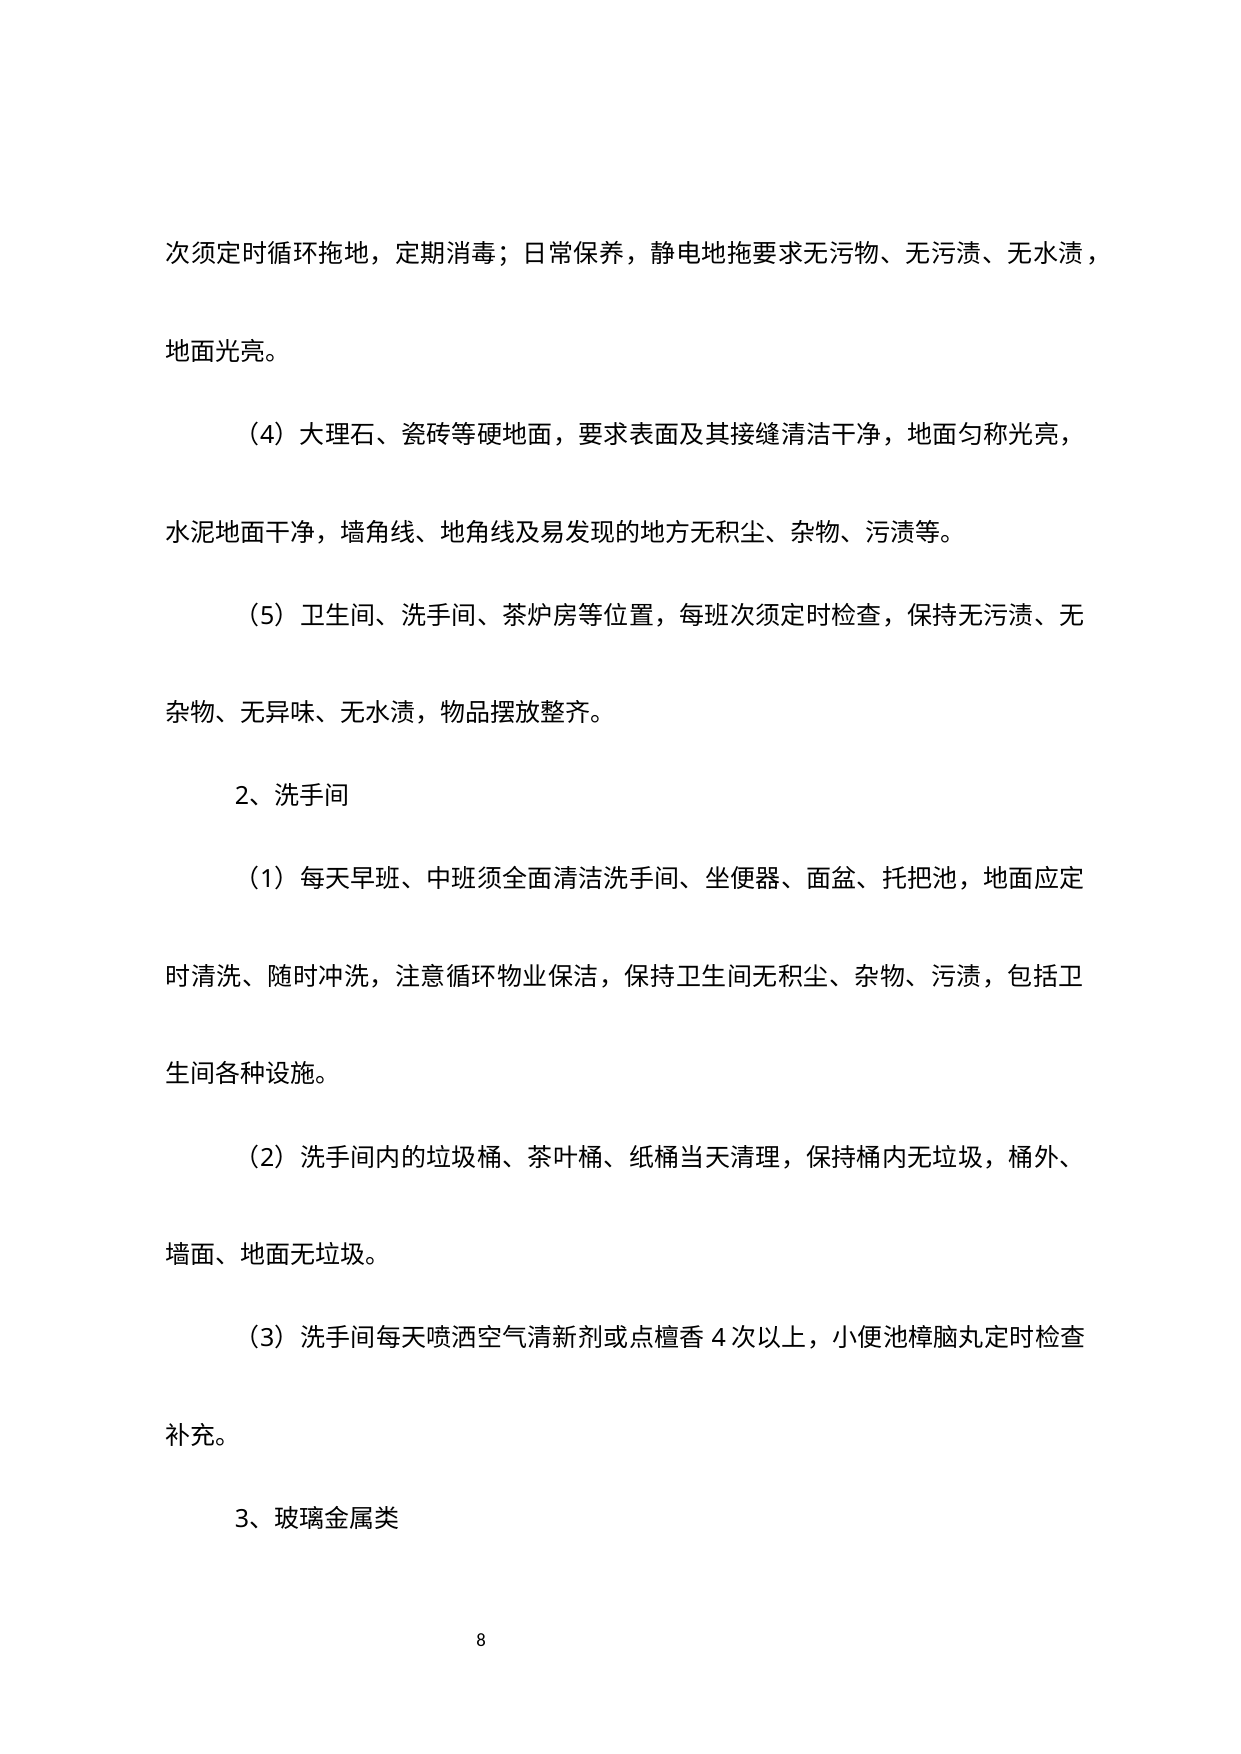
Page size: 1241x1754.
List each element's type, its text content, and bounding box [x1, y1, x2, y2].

text （5）卫生间、洗手间、茶炉房等位置，每班次须定时检查，保持无污渍、无杂物、无异味、无水渍，物品摆放整齐。 [165, 581, 1087, 743]
text （3）洗手间每天喷洒空气清新剂或点檀香4次以上，小便池樟脑丸定时检查补充。 [165, 1303, 1087, 1466]
text （1）每天早班、中班须全面清洁洗手间、坐便器、面盆、托把池，地面应定时清洗、随时冲洗，注意循环物业保洁，保持卫生间无积尘、杂物、污渍，包括卫生间各种设施。 [165, 844, 1087, 1104]
text （4）大理石、瓷砖等硬地面，要求表面及其接缝清洁干净，地面匀称光亮，水泥地面干净，墙角线、地角线及易发现的地方无积尘、杂物、污渍等。 [165, 400, 1087, 563]
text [165, 219, 1087, 382]
text （2）洗手间内的垃圾桶、茶叶桶、纸桶当天清理，保持桶内无垃圾，桶外、墙面、地面无垃圾。 [165, 1123, 1087, 1285]
text 3、玻璃金属类 [165, 1484, 1087, 1549]
text 2、洗手间 [165, 761, 1087, 826]
